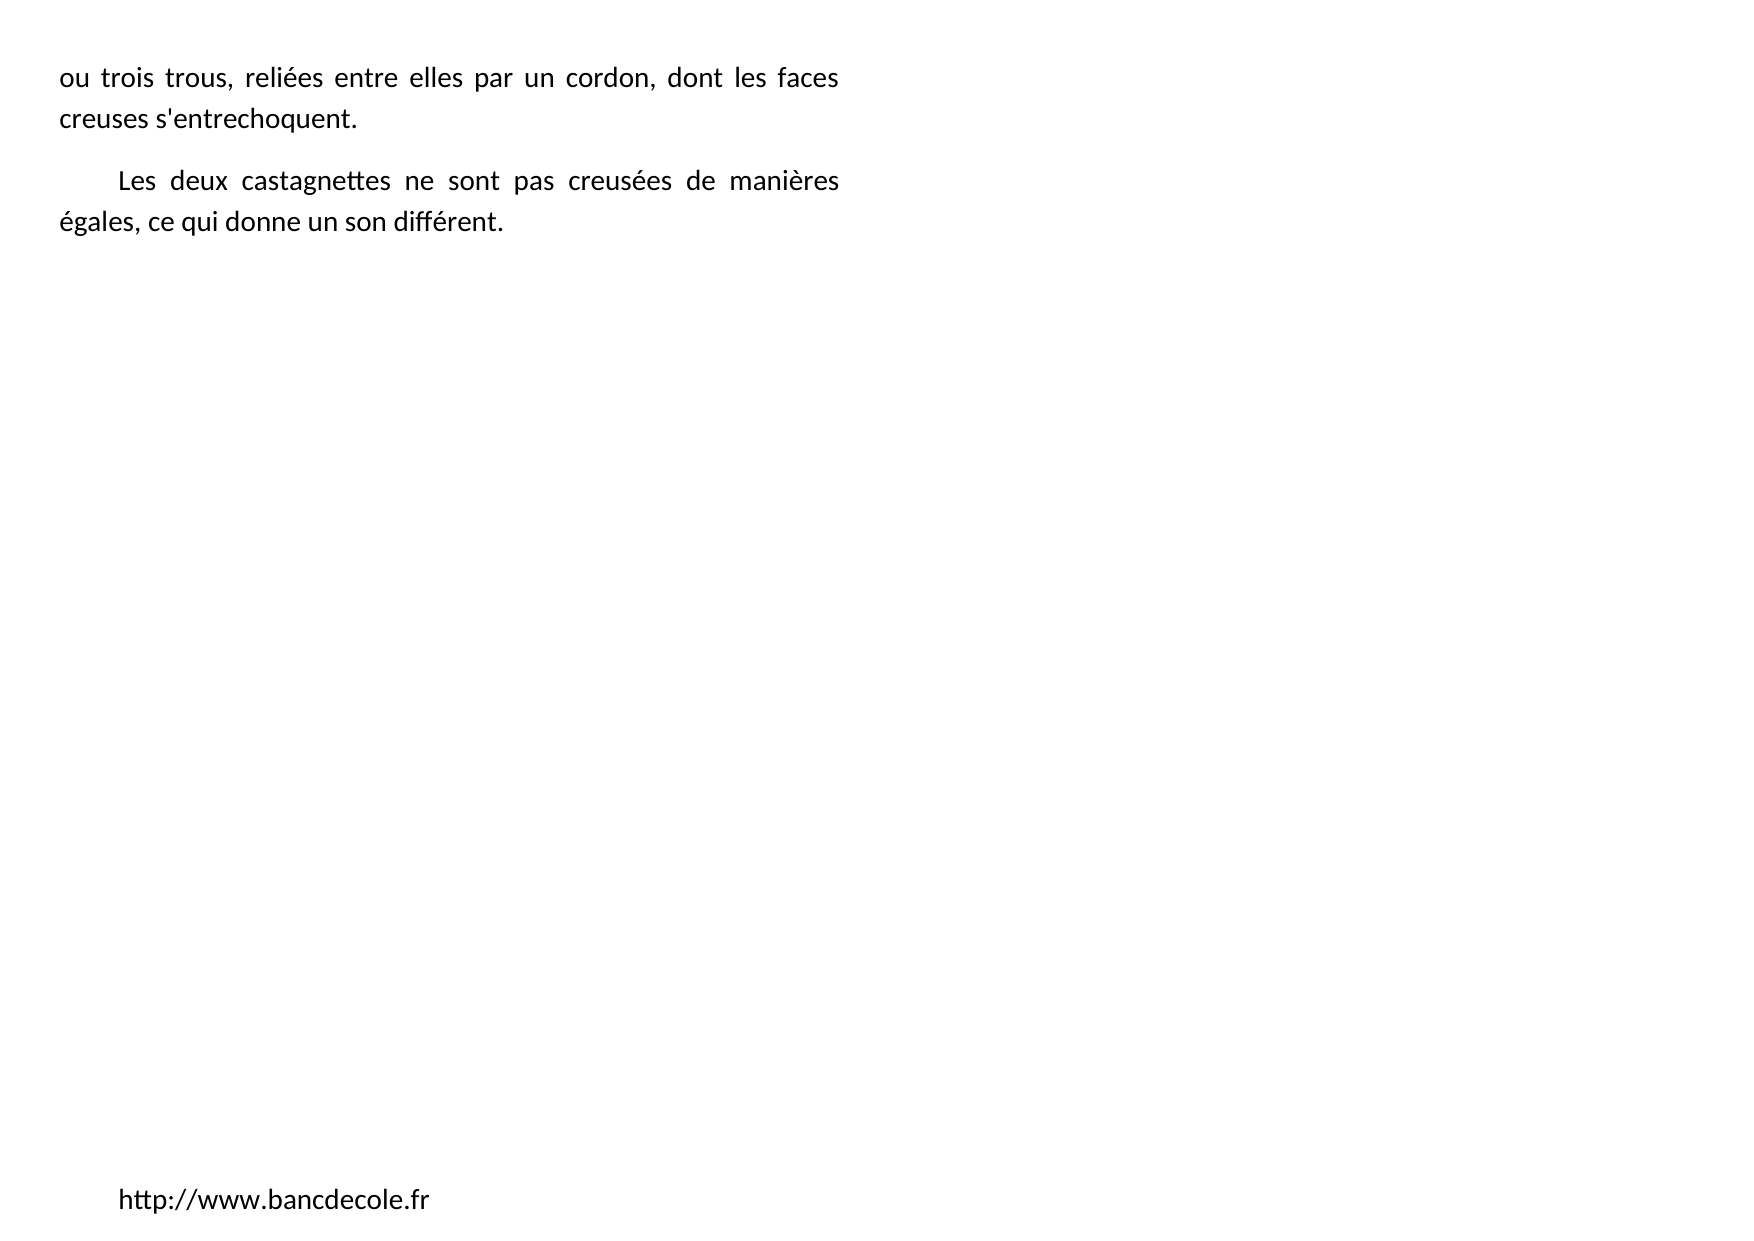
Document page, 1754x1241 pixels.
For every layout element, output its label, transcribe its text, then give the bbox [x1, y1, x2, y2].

text Les deux castagnettes ne sont pas creusées de manières égales, ce qui donne un son différent. [59, 162, 840, 238]
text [59, 59, 840, 136]
